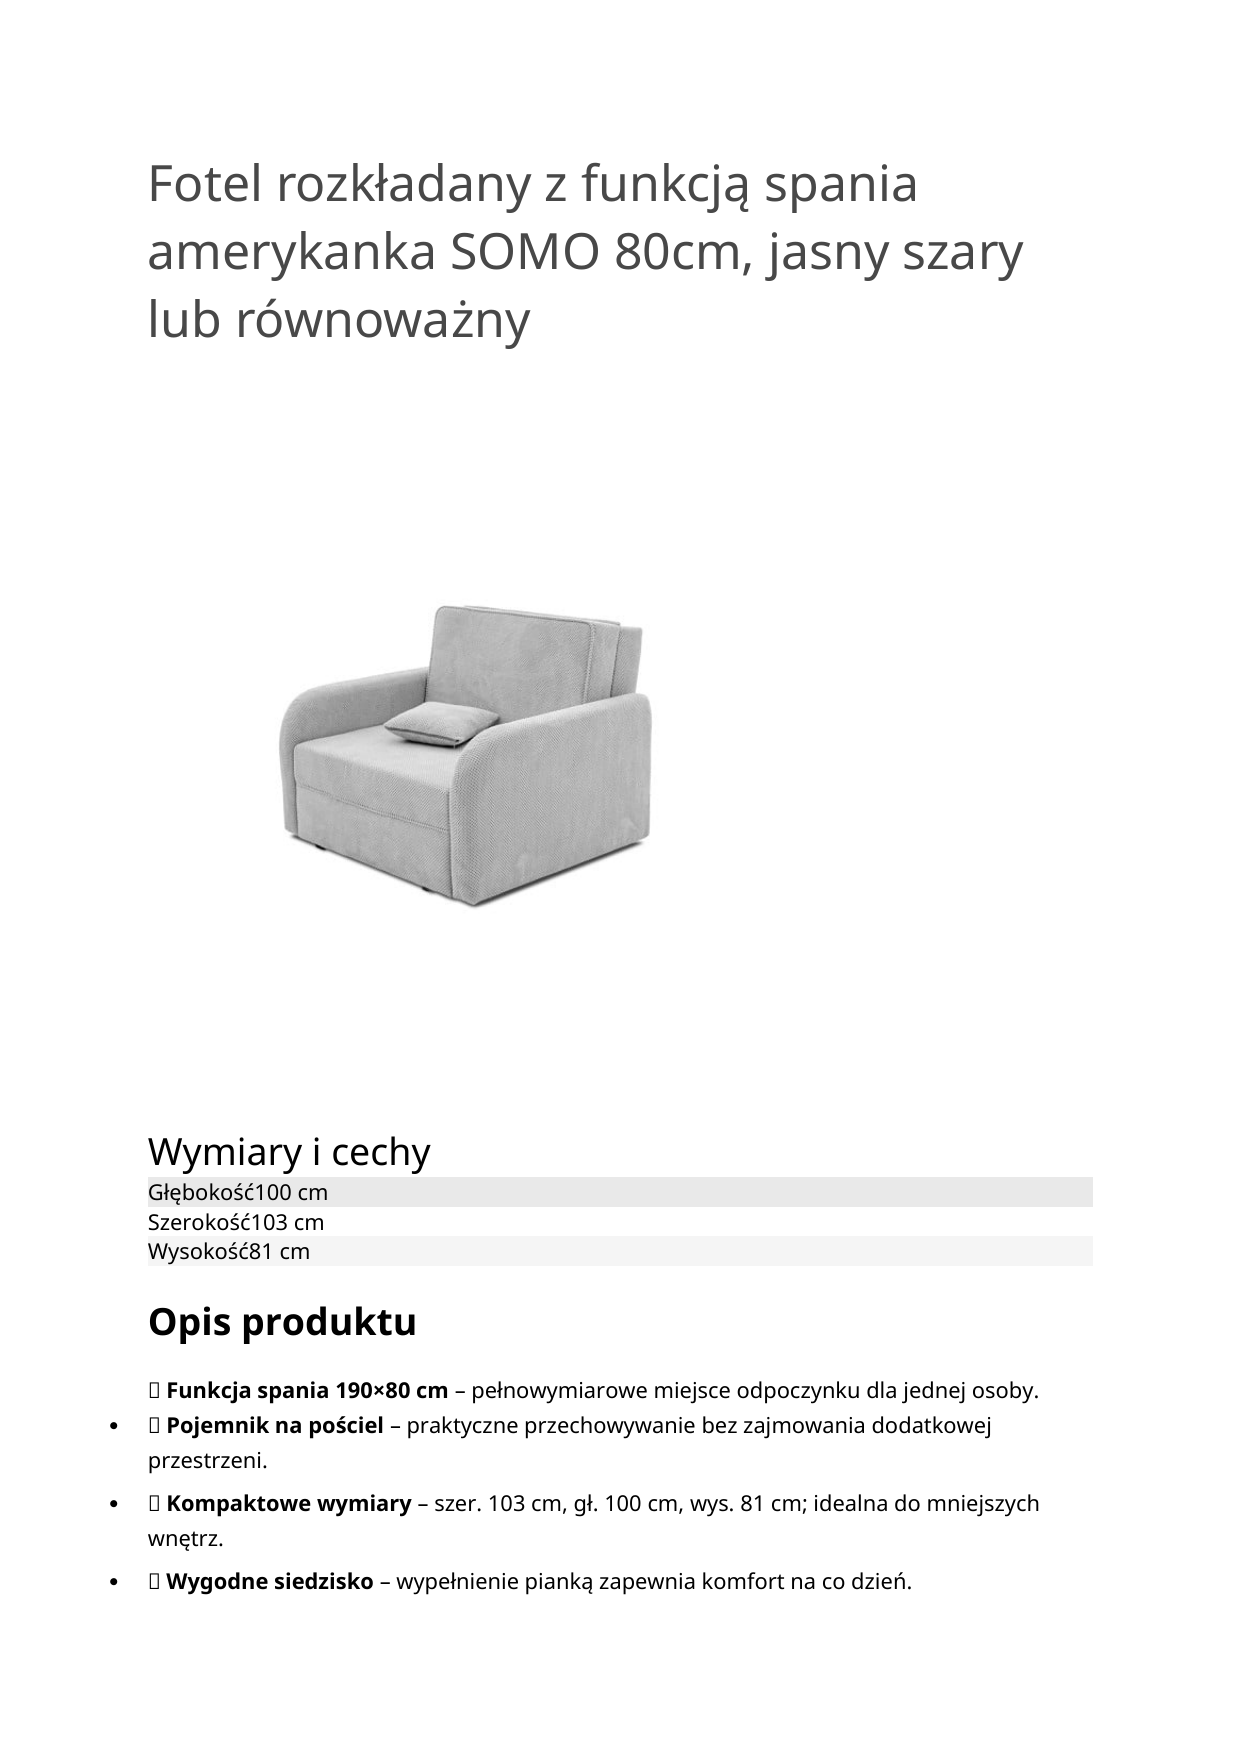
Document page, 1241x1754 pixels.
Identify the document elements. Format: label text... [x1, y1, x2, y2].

text Opis produktu [148, 1295, 1093, 1346]
list ✅ Wygodne siedzisko – wypełnienie pianką zapewnia komfort na co dzień. [110, 1561, 1093, 1596]
text Wysokość81 cm [148, 1236, 1093, 1266]
text ✅ Funkcja spania 190×80 cm – pełnowymiarowe miejsce odpoczynku dla jednej osoby. [148, 1376, 1093, 1405]
list ✅ Pojemnik na pościel – praktyczne przechowywanie bez zajmowania dodatkowej przestrzeni. [110, 1405, 1093, 1475]
text Fotel rozkładany z funkcją spania amerykanka SOMO 80cm, jasny szary lub równoważny [148, 148, 1093, 352]
text Szerokość103 cm [148, 1207, 1093, 1236]
text Wymiary i cechy [148, 1126, 1093, 1177]
text Głębokość100 cm [148, 1177, 1093, 1207]
list ✅ Kompaktowe wymiary – szer. 103 cm, gł. 100 cm, wys. 81 cm; idealna do mniejszych wnętrz. [110, 1483, 1093, 1553]
picture [147, 420, 785, 1058]
